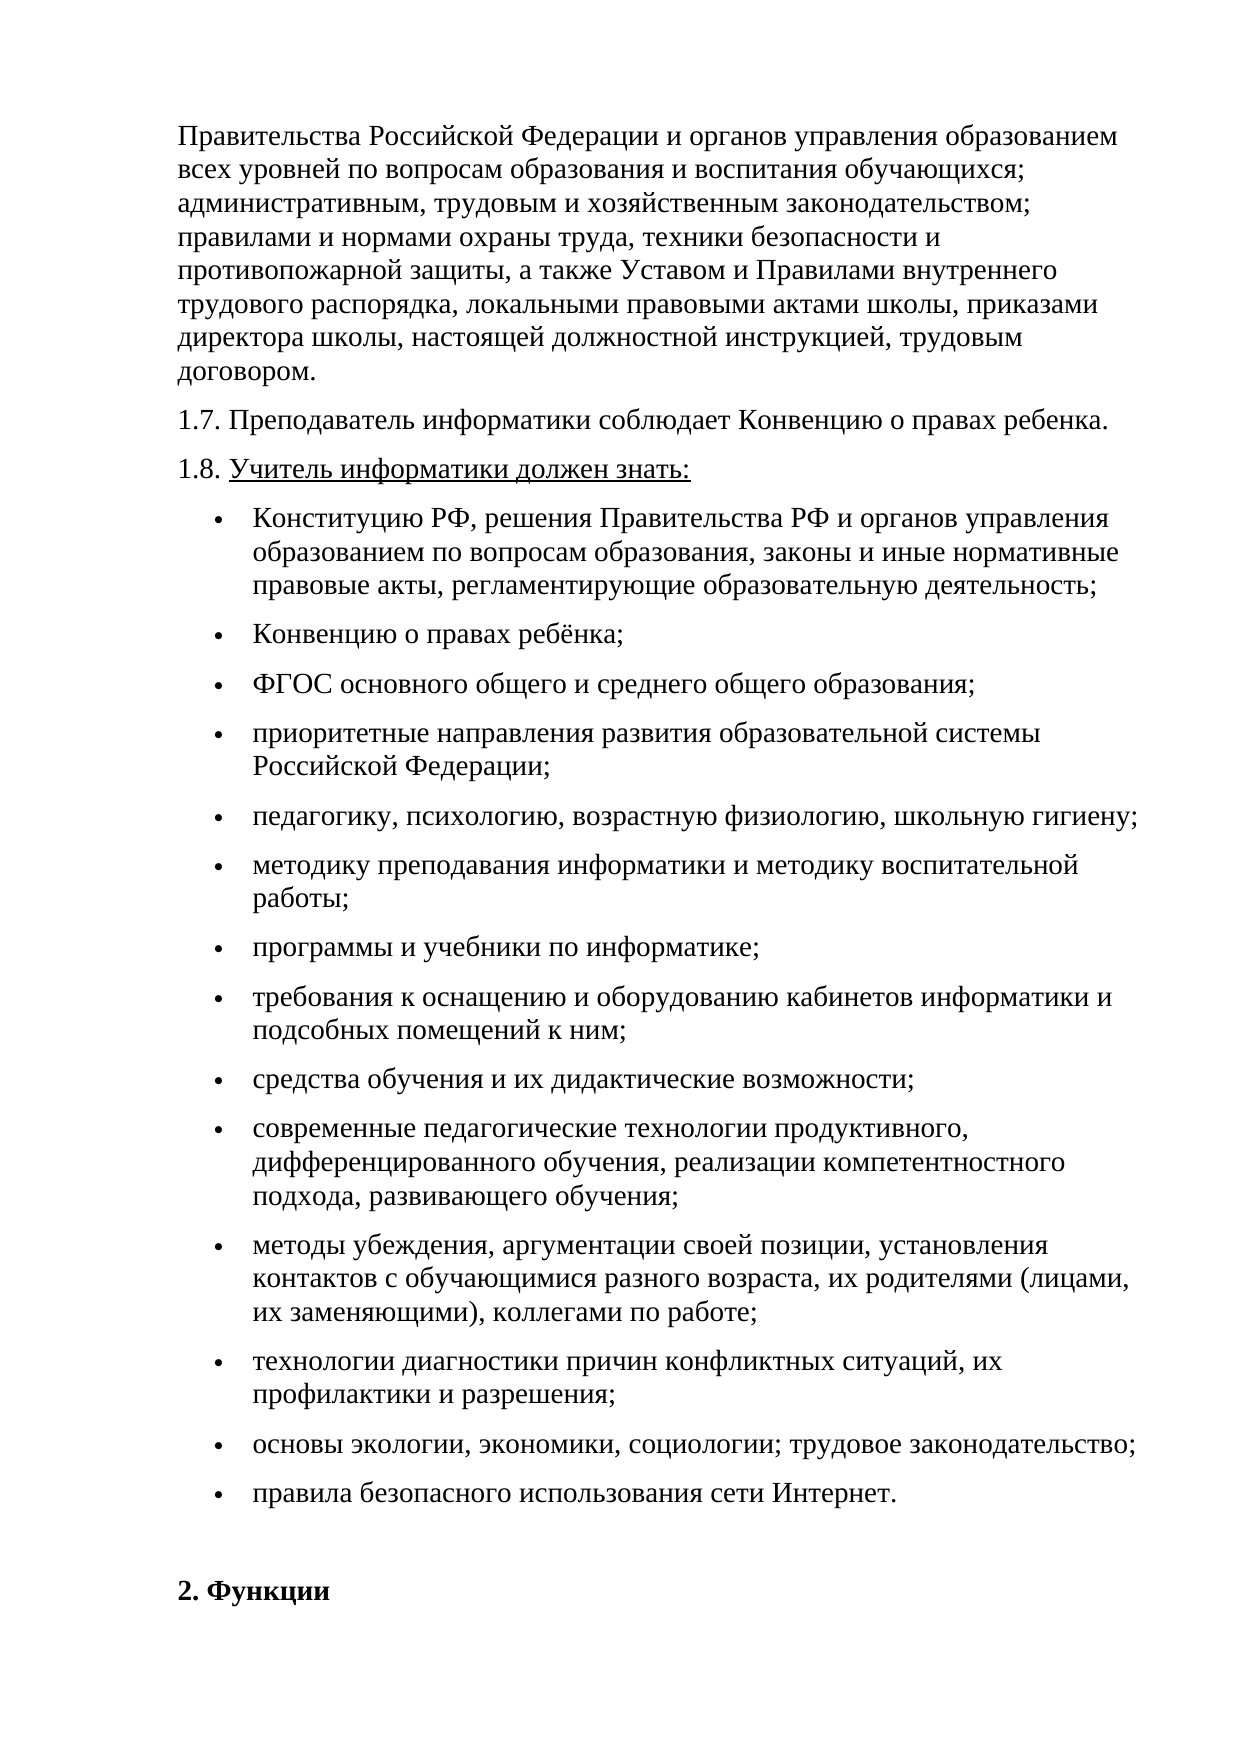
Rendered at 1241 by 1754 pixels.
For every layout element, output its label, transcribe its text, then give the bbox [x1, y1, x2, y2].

list ФГОС основного общего и среднего общего образования; [215, 666, 1152, 699]
list правила безопасного использования сети Интернет. [215, 1475, 1152, 1508]
list методы убеждения, аргументации своей позиции, установления контактов с обучающимися разного возраста, их родителями (лицами, их заменяющими), коллегами по работе; [215, 1227, 1152, 1327]
list Конвенцию о правах ребёнка; [215, 617, 1152, 650]
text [177, 118, 1152, 386]
list средства обучения и их дидактические возможности; [215, 1061, 1152, 1095]
text 1.8. Учитель информатики должен знать: [177, 451, 1152, 485]
list приоритетные направления развития образовательной системы Российской Федерации; [215, 715, 1152, 782]
text 2. Функции [177, 1573, 1152, 1607]
list педагогику, психологию, возрастную физиологию, школьную гигиену; [215, 798, 1152, 831]
text 1.7. Преподаватель информатики соблюдает Конвенцию о правах ребенка. [177, 402, 1152, 436]
list Конституцию РФ, решения Правительства РФ и органов управления образованием по вопросам образования, законы и иные нормативные правовые акты, регламентирующие образовательную деятельность; [215, 500, 1152, 601]
list программы и учебники по информатике; [215, 929, 1152, 963]
list современные педагогические технологии продуктивного, дифференцированного обучения, реализации компетентностного подхода, развивающего обучения; [215, 1111, 1152, 1211]
list требования к оснащению и оборудованию кабинетов информатики и подсобных помещений к ним; [215, 979, 1152, 1046]
list технологии диагностики причин конфликтных ситуаций, их профилактики и разрешения; [215, 1343, 1152, 1410]
list основы экологии, экономики, социологии; трудовое законодательство; [215, 1426, 1152, 1459]
list методику преподавания информатики и методику воспитательной работы; [215, 847, 1152, 914]
